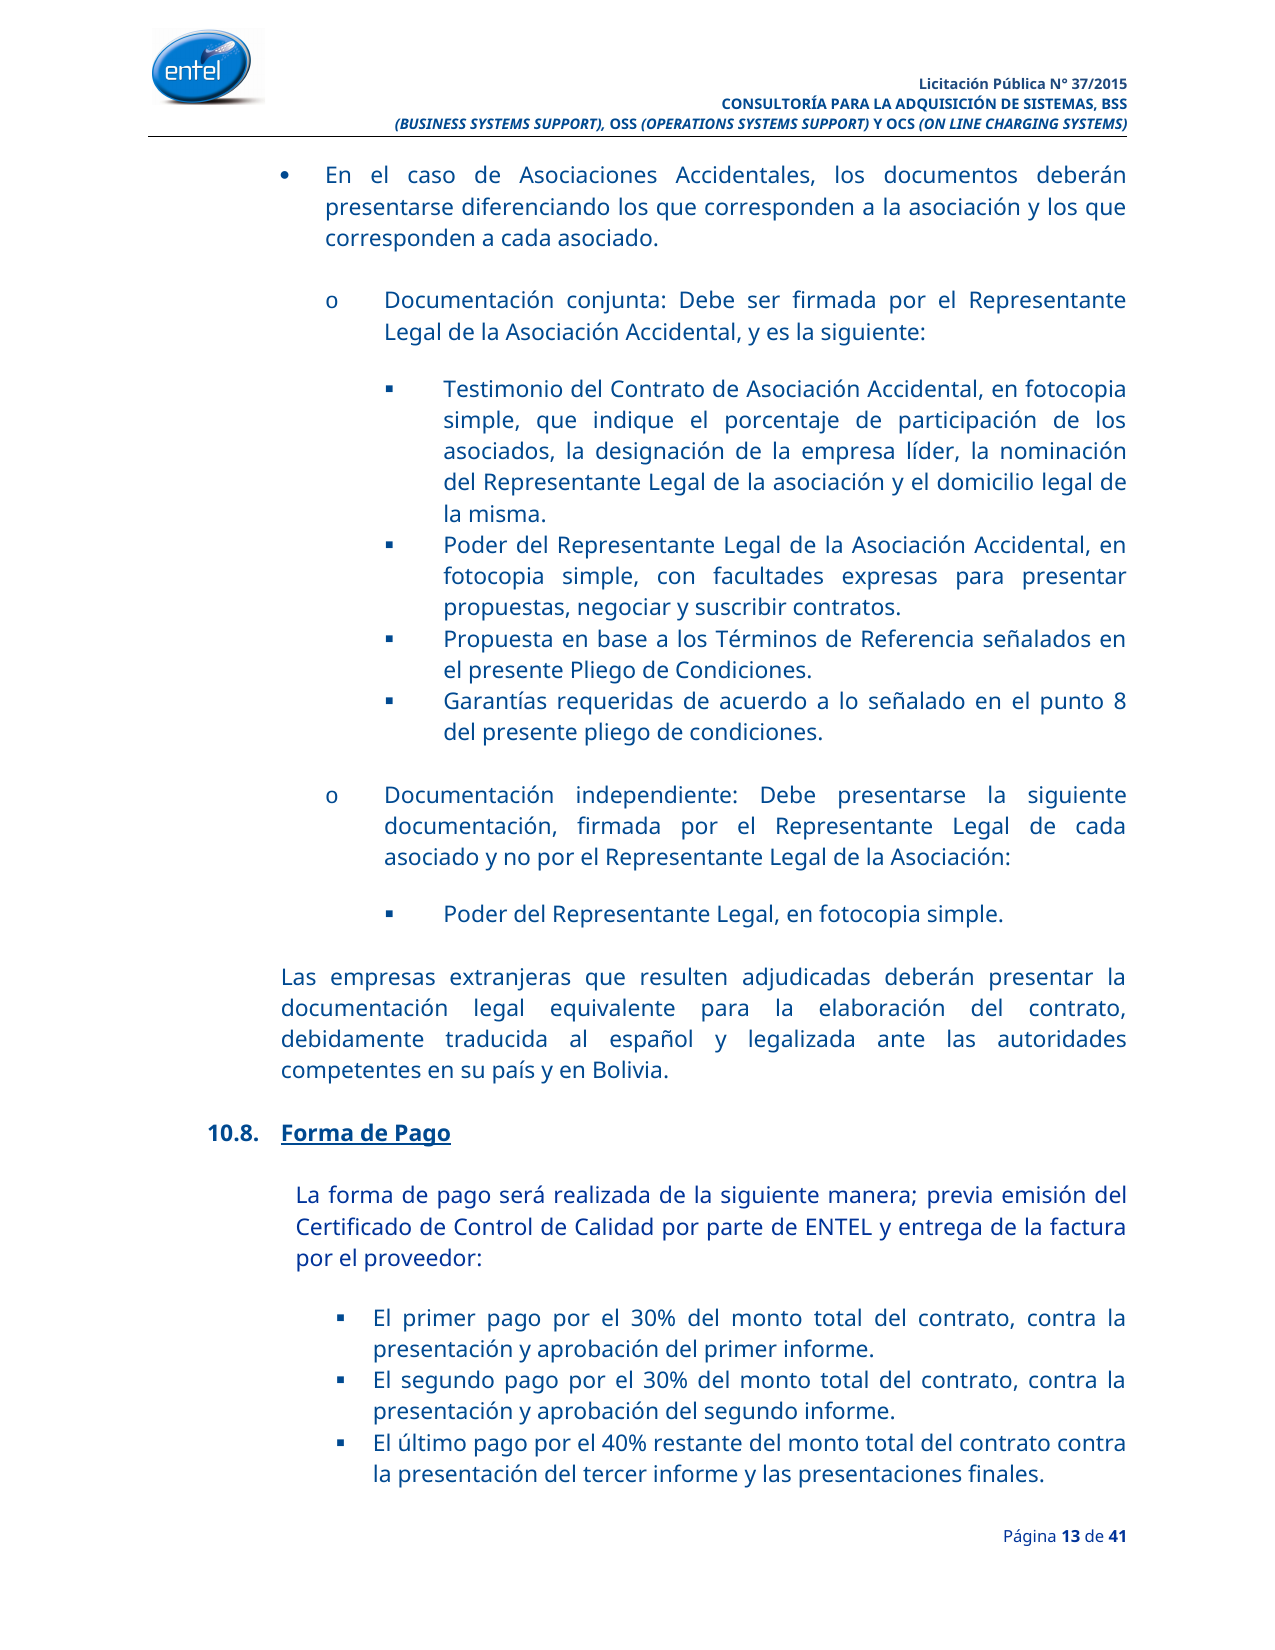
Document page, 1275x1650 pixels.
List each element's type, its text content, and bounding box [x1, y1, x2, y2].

text La forma de pago será realizada de la siguiente manera; previa emisión del Certificado de Control de Calidad por parte de ENTEL y entrega de la factura por el proveedor: [295, 1179, 1127, 1273]
list En el caso de Asociaciones Accidentales, los documentos deberán presentarse diferenciando los que corresponden a la asociación y los que corresponden a cada asociado. [281, 159, 1127, 253]
text Las empresas extranjeras que resulten adjudicadas deberán presentar la documentación legal equivalente para la elaboración del contrato, debidamente traducida al español y legalizada ante las autoridades competentes en su país y en Bolivia. [281, 961, 1127, 1086]
list El segundo pago por el 30% del monto total del contrato, contra la presentación y aprobación del segundo informe. [335, 1364, 1127, 1427]
list Poder del Representante Legal de la Asociación Accidental, en fotocopia simple, con facultades expresas para presentar propuestas, negociar y suscribir contratos. [384, 529, 1127, 622]
list El último pago por el 40% restante del monto total del contrato contra la presentación del tercer informe y las presentaciones finales. [335, 1427, 1127, 1489]
list Poder del Representante Legal, en fotocopia simple. [384, 898, 1127, 929]
list Forma de Pago [207, 1117, 1127, 1148]
list Testimonio del Contrato de Asociación Accidental, en fotocopia simple, que indique el porcentaje de participación de los asociados, la designación de la empresa líder, la nominación del Representante Legal de la asociación y el domicilio legal de la misma. [384, 372, 1127, 529]
list El primer pago por el 30% del monto total del contrato, contra la presentación y aprobación del primer informe. [335, 1302, 1127, 1364]
list Garantías requeridas de acuerdo a lo señalado en el punto 8 del presente pliego de condiciones. [384, 685, 1127, 747]
list Documentación conjunta: Debe ser firmada por el Representante Legal de la Asociación Accidental, y es la siguiente: [325, 284, 1127, 347]
list Propuesta en base a los Términos de Referencia señalados en el presente Pliego de Condiciones. [384, 622, 1127, 685]
list Documentación independiente: Debe presentarse la siguiente documentación, firmada por el Representante Legal de cada asociado y no por el Representante Legal de la Asociación: [325, 779, 1127, 873]
picture [151, 28, 265, 105]
